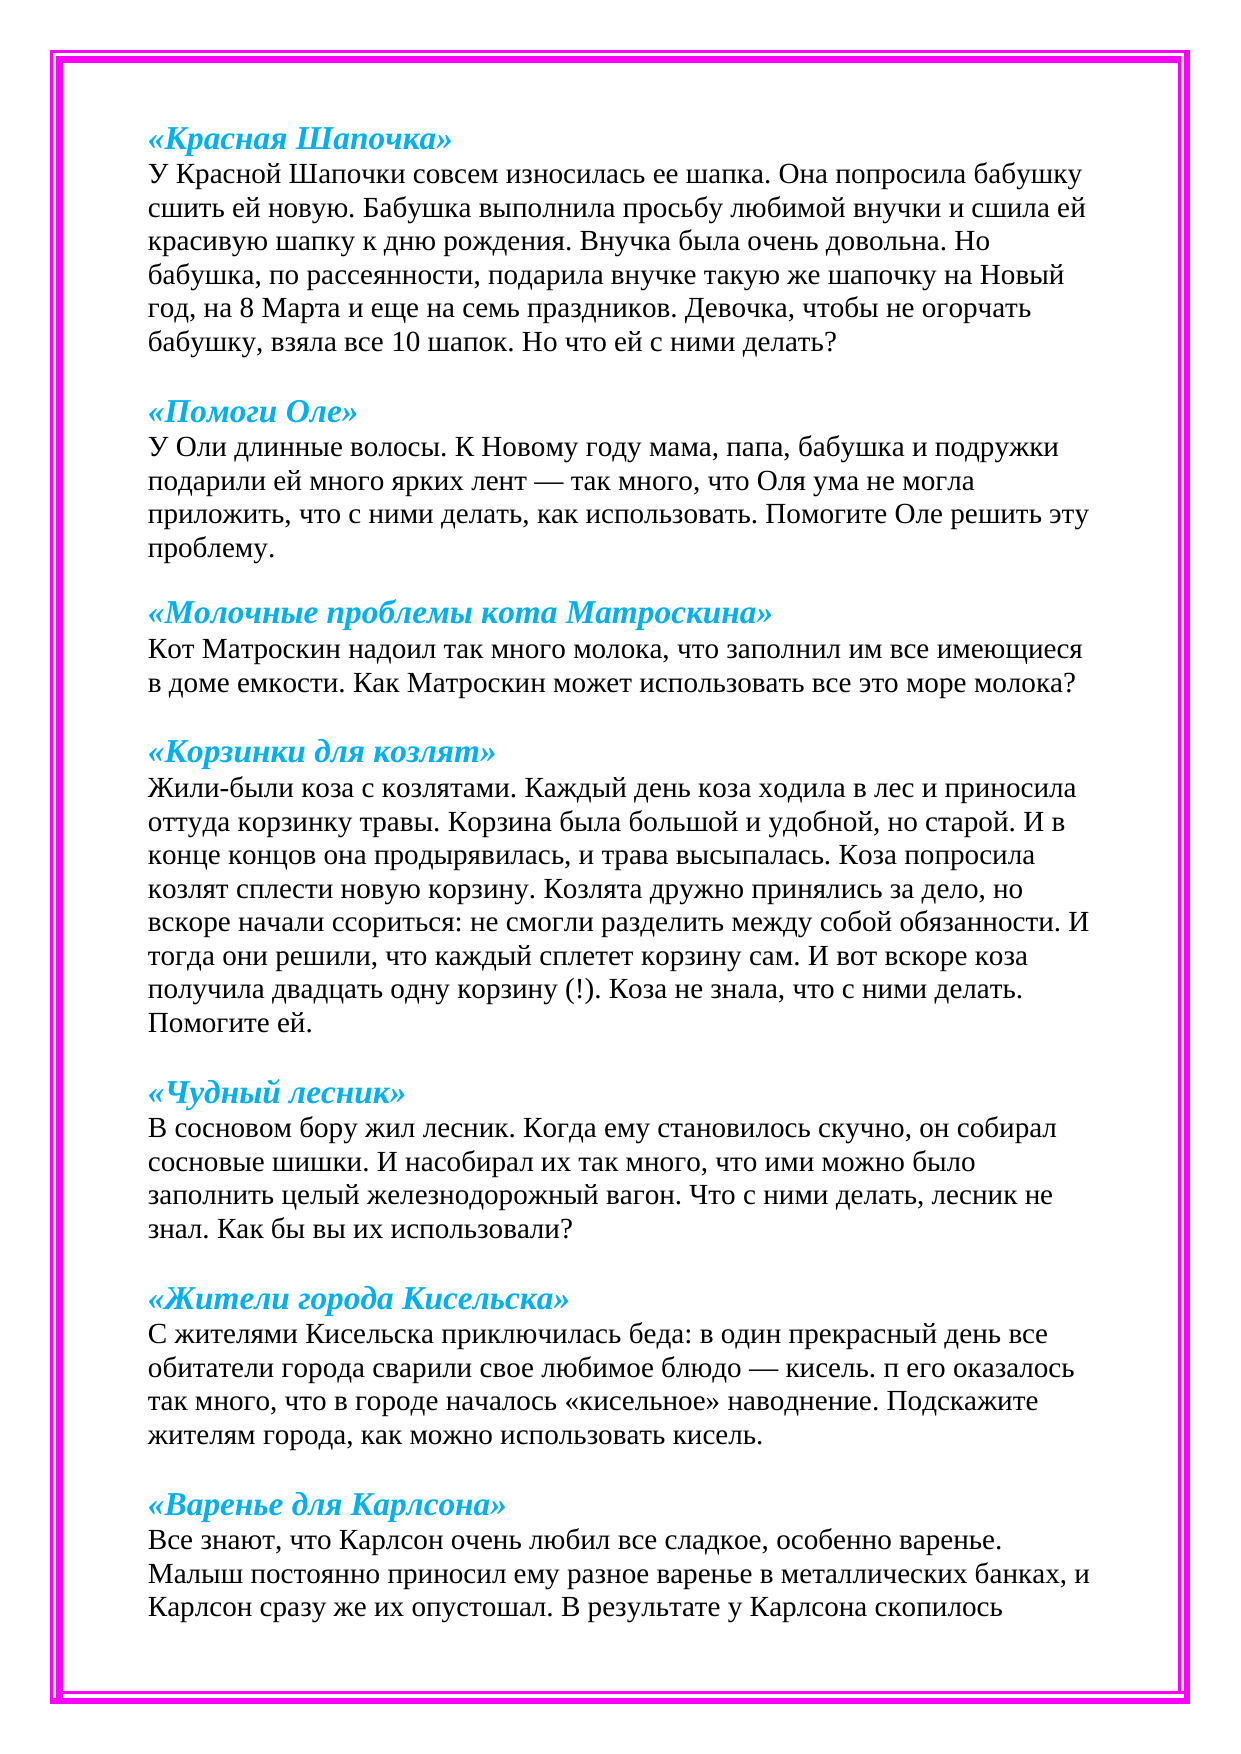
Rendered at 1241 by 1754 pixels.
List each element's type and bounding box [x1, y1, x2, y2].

text [148, 593, 1093, 1623]
text [148, 118, 1093, 564]
